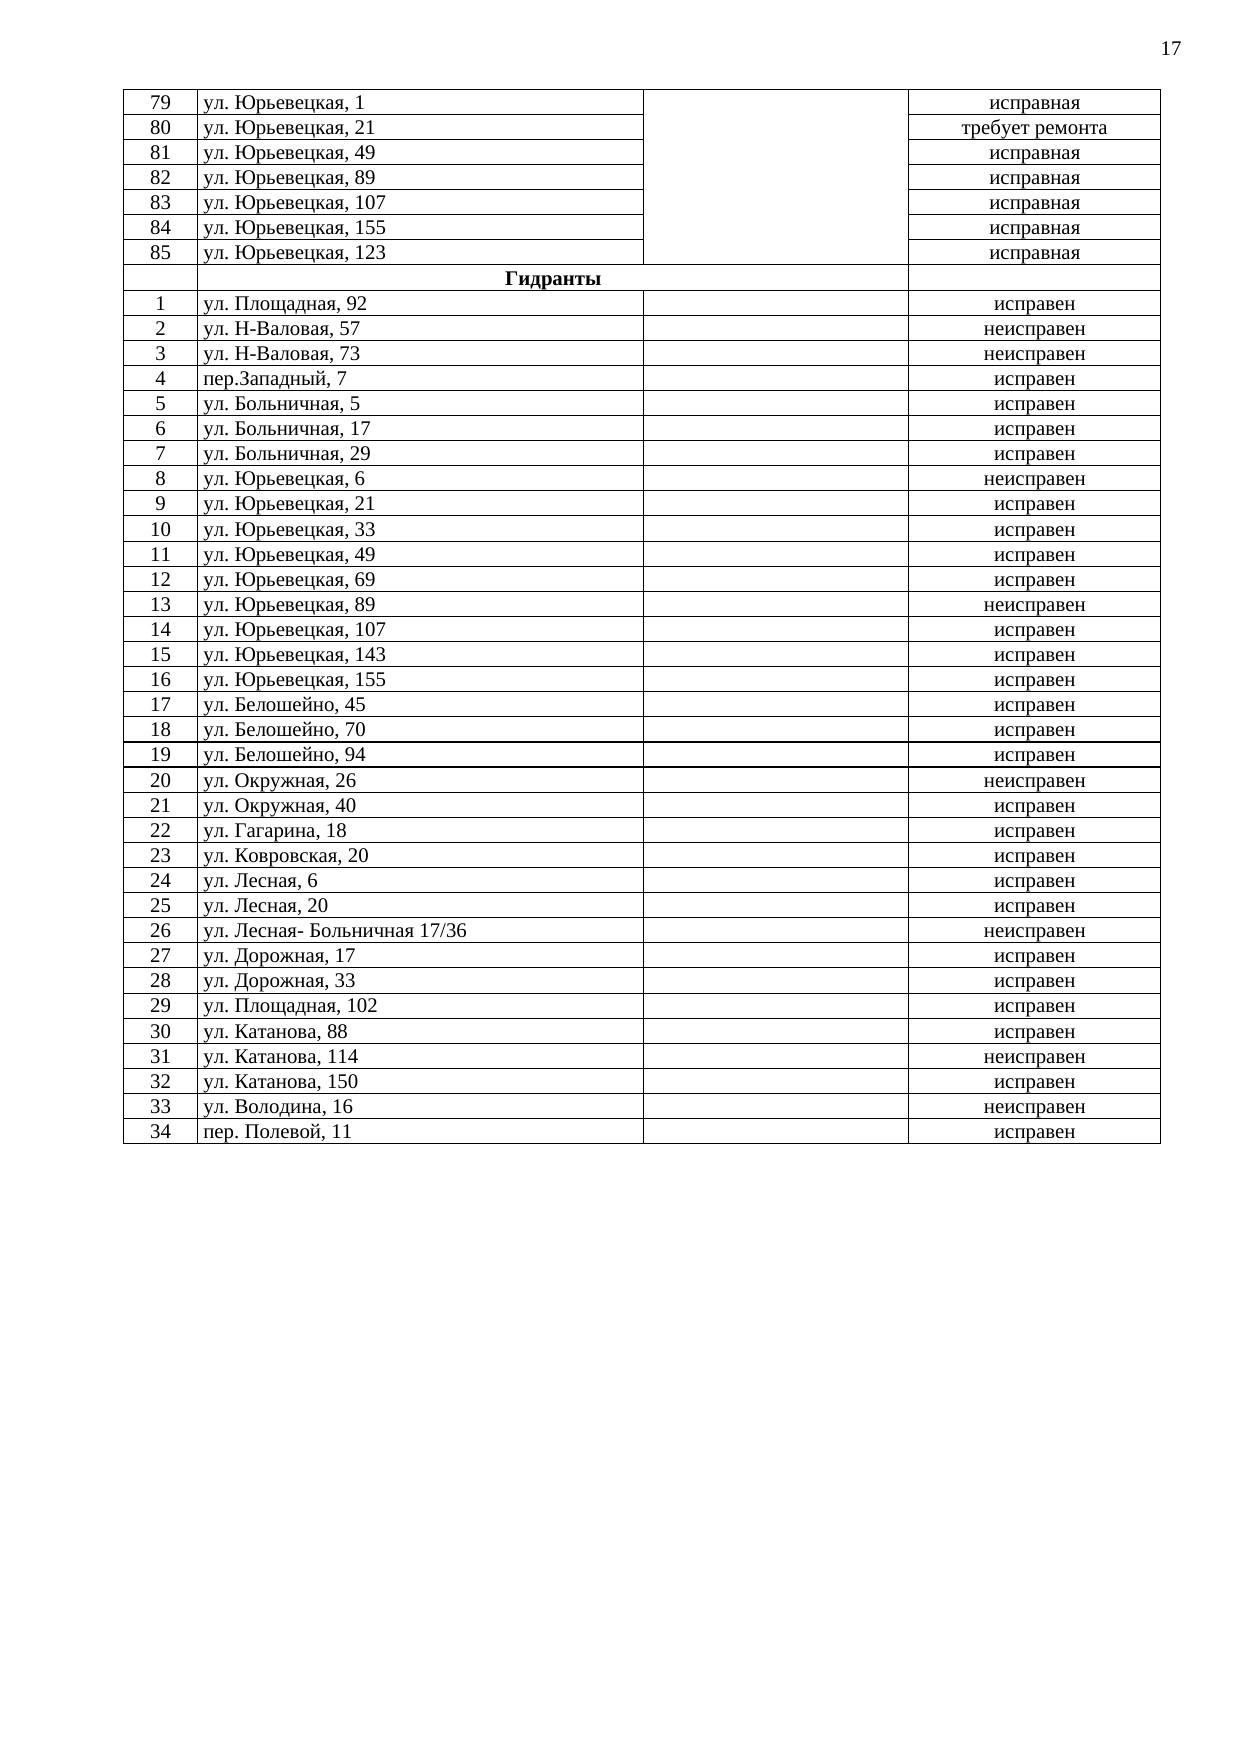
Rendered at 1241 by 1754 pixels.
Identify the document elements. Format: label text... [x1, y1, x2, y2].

table_cell 16 [124, 667, 197, 691]
table_cell исправен [909, 994, 1160, 1017]
table_cell ул. Лесная- Больничная 17/36 [198, 918, 643, 942]
table_cell исправная [909, 165, 1160, 189]
table_cell неисправен [909, 316, 1160, 340]
table_cell ул. Юрьевецкая, 123 [198, 240, 643, 264]
table_cell неисправен [909, 918, 1160, 942]
table_cell [644, 516, 908, 541]
table_cell 3 [124, 341, 197, 365]
table_cell исправен [909, 542, 1160, 566]
table_cell 80 [124, 115, 197, 139]
table_cell ул. Юрьевецкая, 155 [198, 215, 643, 239]
table_cell ул. Окружная, 26 [198, 768, 643, 792]
table_cell исправная [909, 240, 1160, 264]
table_cell 23 [124, 843, 197, 867]
table_cell ул. Юрьевецкая, 33 [198, 516, 643, 541]
table_cell [644, 994, 908, 1017]
table_cell ул. Юрьевецкая, 21 [198, 491, 643, 515]
table_cell исправен [909, 893, 1160, 917]
table_cell ул. Белошейно, 70 [198, 717, 643, 741]
table_cell [644, 918, 908, 942]
table_cell [644, 968, 908, 992]
table_cell [644, 341, 908, 365]
table_cell [644, 793, 908, 817]
table_cell [644, 868, 908, 892]
table_cell неисправен [909, 466, 1160, 490]
table_cell [644, 943, 908, 967]
table_cell 10 [124, 516, 197, 541]
table_cell [644, 391, 908, 415]
table_cell [644, 768, 908, 792]
table_cell исправен [909, 391, 1160, 415]
table_cell 6 [124, 416, 197, 440]
table_cell ул. Катанова, 88 [198, 1019, 643, 1043]
table_cell ул. Лесная, 6 [198, 868, 643, 892]
table_cell требует ремонта [909, 115, 1160, 139]
table_cell [644, 617, 908, 641]
table_cell исправен [909, 491, 1160, 515]
table_cell [909, 265, 1160, 289]
table_cell ул. Площадная, 92 [198, 291, 643, 314]
table_cell 25 [124, 893, 197, 917]
table_cell ул. Юрьевецкая, 6 [198, 466, 643, 490]
table_cell исправен [909, 567, 1160, 591]
table_cell [644, 818, 908, 842]
table_cell [644, 441, 908, 465]
table_cell ул. Н-Валовая, 57 [198, 316, 643, 340]
table_cell неисправен [909, 341, 1160, 365]
table_cell исправен [909, 667, 1160, 691]
table_cell исправен [909, 1119, 1160, 1143]
table_cell 4 [124, 366, 197, 390]
table_cell [644, 466, 908, 490]
table_cell ул. Ковровская, 20 [198, 843, 643, 867]
table_cell исправная [909, 215, 1160, 239]
table_cell 9 [124, 491, 197, 515]
table_cell 15 [124, 642, 197, 666]
table_cell исправен [909, 968, 1160, 992]
table_cell 21 [124, 793, 197, 817]
table_cell [644, 542, 908, 566]
table_cell ул. Белошейно, 94 [198, 743, 643, 766]
table_cell ул. Юрьевецкая, 107 [198, 617, 643, 641]
table_cell исправен [909, 366, 1160, 390]
table_cell 5 [124, 391, 197, 415]
table_cell [644, 291, 908, 314]
table_cell ул. Дорожная, 33 [198, 968, 643, 992]
table_cell 8 [124, 466, 197, 490]
table_cell исправен [909, 692, 1160, 716]
table_cell исправен [909, 1019, 1160, 1043]
table_cell [644, 843, 908, 867]
table_cell [644, 316, 908, 340]
table_cell [644, 667, 908, 691]
table_cell исправен [909, 516, 1160, 541]
table_cell [644, 416, 908, 440]
table_cell ул. Юрьевецкая, 89 [198, 592, 643, 616]
table_cell ул. Юрьевецкая, 69 [198, 567, 643, 591]
table_cell ул. Володина, 16 [198, 1094, 643, 1118]
table_cell [644, 743, 908, 766]
table_cell Гидранты [198, 265, 908, 289]
table_cell 13 [124, 592, 197, 616]
table_cell 85 [124, 240, 197, 264]
table_cell исправен [909, 717, 1160, 741]
table_cell ул. Юрьевецкая, 1 [198, 90, 643, 114]
table_cell ул. Юрьевецкая, 89 [198, 165, 643, 189]
table_cell [644, 642, 908, 666]
table_cell 17 [124, 692, 197, 716]
table_cell 81 [124, 140, 197, 164]
table_cell исправен [909, 818, 1160, 842]
table_cell исправен [909, 1069, 1160, 1093]
table_cell 12 [124, 567, 197, 591]
table_cell ул. Лесная, 20 [198, 893, 643, 917]
table_cell 30 [124, 1019, 197, 1043]
table_cell [644, 692, 908, 716]
table_cell неисправен [909, 768, 1160, 792]
table_cell ул. Окружная, 40 [198, 793, 643, 817]
table_cell 18 [124, 717, 197, 741]
table_cell ул. Больничная, 29 [198, 441, 643, 465]
table_cell 7 [124, 441, 197, 465]
table_cell пер.Западный, 7 [198, 366, 643, 390]
table_cell ул. Юрьевецкая, 49 [198, 140, 643, 164]
table_cell 2 [124, 316, 197, 340]
table_cell 19 [124, 743, 197, 766]
table_cell [644, 366, 908, 390]
table_cell исправен [909, 291, 1160, 314]
table_cell ул. Белошейно, 45 [198, 692, 643, 716]
table_cell исправная [909, 190, 1160, 214]
table_cell [644, 893, 908, 917]
table_cell [644, 1094, 908, 1118]
table_cell 82 [124, 165, 197, 189]
table_cell исправен [909, 441, 1160, 465]
table_cell 29 [124, 994, 197, 1017]
table_cell исправен [909, 617, 1160, 641]
table_cell 11 [124, 542, 197, 566]
table_cell 28 [124, 968, 197, 992]
table_cell исправен [909, 943, 1160, 967]
table_cell ул. Катанова, 150 [198, 1069, 643, 1093]
table_cell ул. Юрьевецкая, 155 [198, 667, 643, 691]
table_cell неисправен [909, 1044, 1160, 1068]
table_cell ул. Площадная, 102 [198, 994, 643, 1017]
table_cell 22 [124, 818, 197, 842]
table_cell исправен [909, 416, 1160, 440]
table_cell 27 [124, 943, 197, 967]
table_cell 84 [124, 215, 197, 239]
table_cell неисправен [909, 592, 1160, 616]
table_cell [124, 265, 197, 289]
table_cell исправен [909, 868, 1160, 892]
table_cell исправен [909, 843, 1160, 867]
table_cell 31 [124, 1044, 197, 1068]
table_cell исправен [909, 743, 1160, 766]
table_cell 1 [124, 291, 197, 314]
table_cell 32 [124, 1069, 197, 1093]
table_cell ул. Больничная, 5 [198, 391, 643, 415]
table_cell пер. Полевой, 11 [198, 1119, 643, 1143]
table_cell ул. Дорожная, 17 [198, 943, 643, 967]
table_cell исправная [909, 90, 1160, 114]
table_cell [644, 592, 908, 616]
table_cell [644, 567, 908, 591]
table_cell 33 [124, 1094, 197, 1118]
table_cell ул. Гагарина, 18 [198, 818, 643, 842]
table_cell исправная [909, 140, 1160, 164]
table_cell ул. Юрьевецкая, 49 [198, 542, 643, 566]
table_cell ул. Н-Валовая, 73 [198, 341, 643, 365]
table_cell ул. Юрьевецкая, 21 [198, 115, 643, 139]
table_cell [644, 1019, 908, 1043]
table_cell ул. Юрьевецкая, 107 [198, 190, 643, 214]
table_cell 24 [124, 868, 197, 892]
table_cell 34 [124, 1119, 197, 1143]
table_cell [644, 1069, 908, 1093]
table_cell 26 [124, 918, 197, 942]
table_cell ул. Катанова, 114 [198, 1044, 643, 1068]
table_cell 20 [124, 768, 197, 792]
table_cell ул. Юрьевецкая, 143 [198, 642, 643, 666]
table_cell [644, 717, 908, 741]
table_cell [644, 491, 908, 515]
table_cell 79 [124, 90, 197, 114]
table_cell [644, 1044, 908, 1068]
table_cell неисправен [909, 1094, 1160, 1118]
table_cell 14 [124, 617, 197, 641]
table_cell исправен [909, 642, 1160, 666]
table_cell [644, 1119, 908, 1143]
table_cell 83 [124, 190, 197, 214]
table_cell исправен [909, 793, 1160, 817]
table_cell ул. Больничная, 17 [198, 416, 643, 440]
